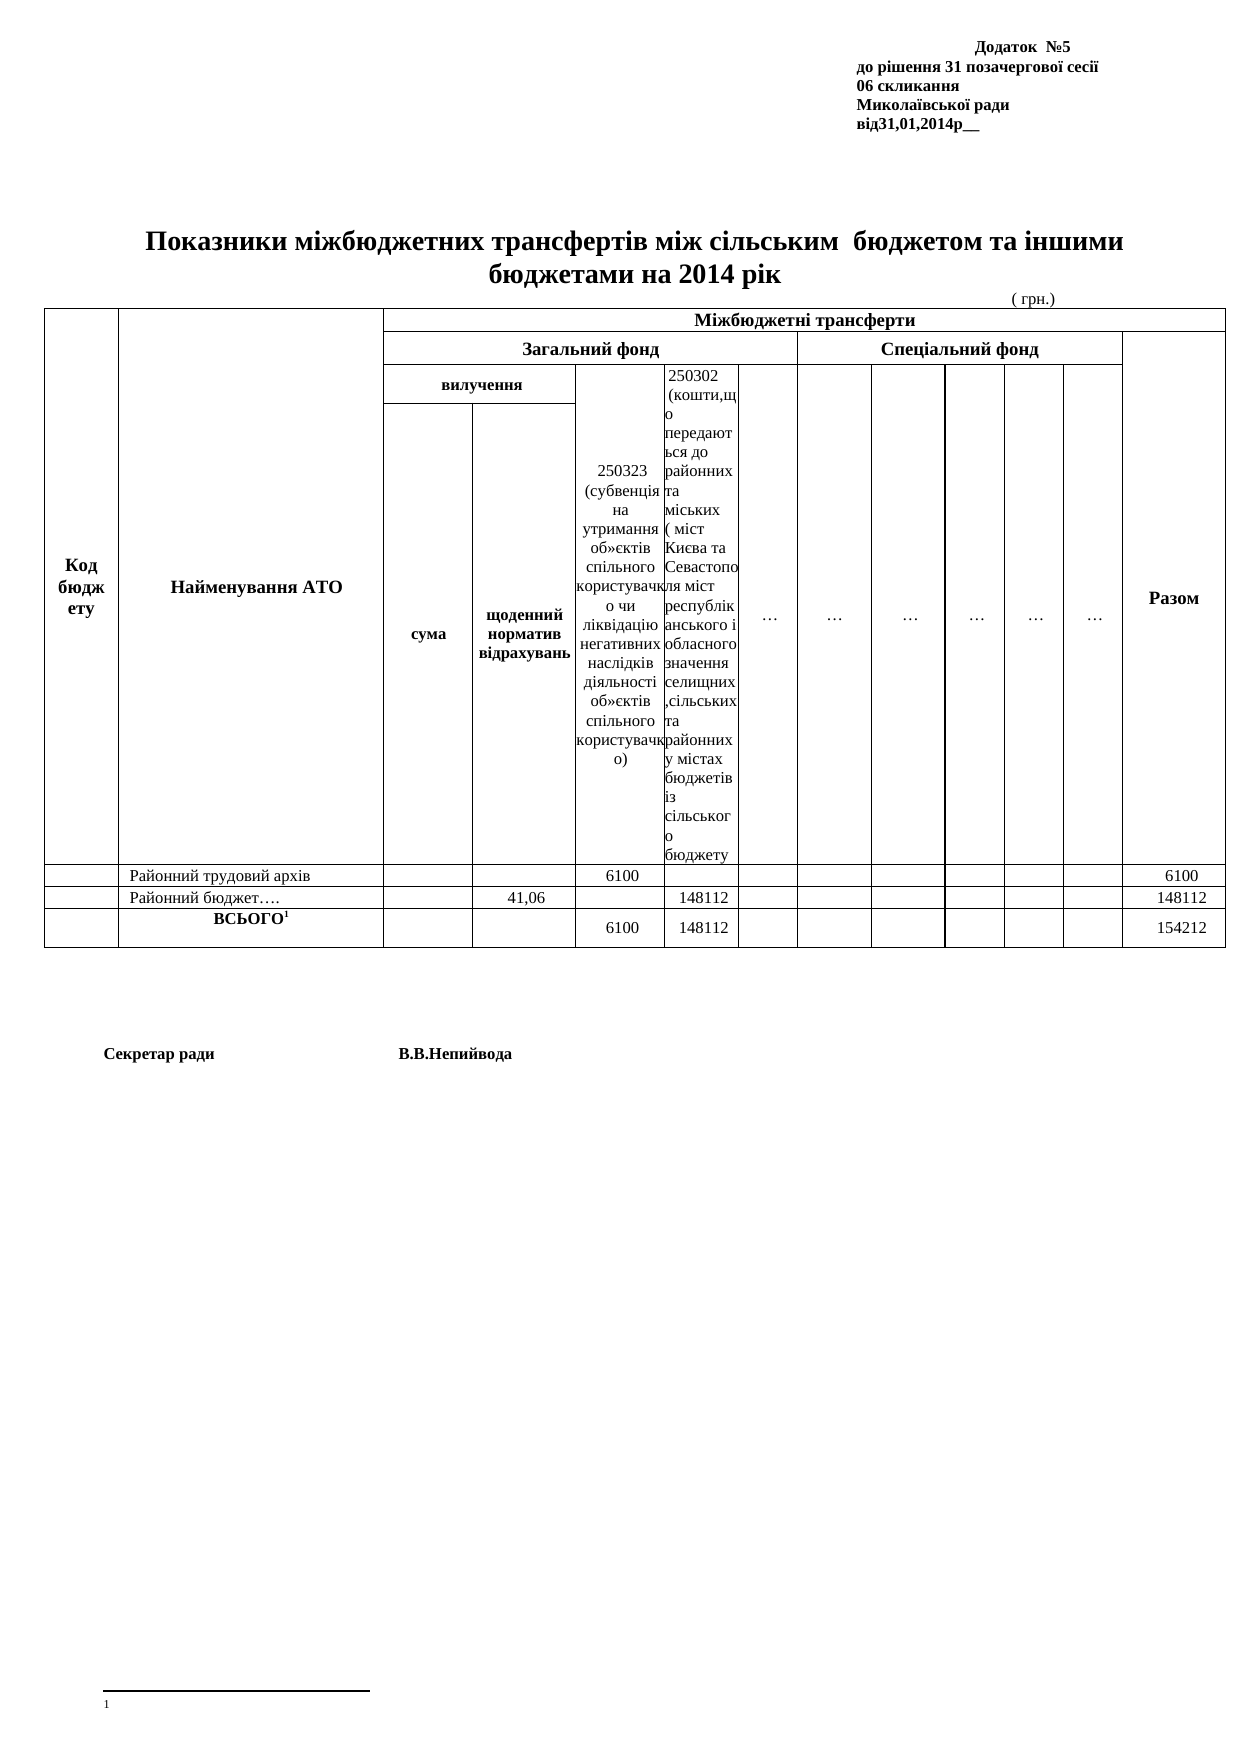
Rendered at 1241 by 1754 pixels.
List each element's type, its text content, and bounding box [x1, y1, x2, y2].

table_cell [739, 865, 797, 886]
table_cell [1005, 865, 1063, 886]
table_cell [739, 887, 797, 907]
table_cell 250323 (субвенція на утримання об»єктів спільного користувачко чи ліквідацію негативних наслідків діяльності об»єктів спільного користувачко) [576, 365, 664, 864]
table_cell 250302 (кошти,що передаються до районних та міських ( міст Києва та Севастополя міст республіканського і обласного значення селищних,сільських та районних у містах бюджетів із сільського бюджету [665, 365, 738, 864]
table_cell 148112 [1123, 887, 1225, 907]
text ( грн.) [103, 289, 1055, 308]
table_cell 6100 [1123, 865, 1225, 886]
table_cell [384, 865, 472, 886]
table_cell [45, 865, 118, 886]
table_cell [576, 887, 664, 907]
table_cell [798, 887, 871, 907]
table_cell [473, 909, 575, 947]
table_cell Загальний фонд [384, 332, 797, 364]
table_cell [45, 909, 118, 947]
table_cell [739, 909, 797, 947]
table_cell 41,06 [473, 887, 575, 907]
table_cell … [872, 365, 944, 864]
table_cell [946, 887, 1004, 907]
text Показники міжбюджетних трансфертів між сільським бюджетом та іншими бюджетами на 2014 рік [103, 224, 1166, 289]
table_cell [1064, 887, 1122, 907]
table_header Код бюджету [45, 309, 118, 864]
table_cell [384, 887, 472, 907]
table_cell [473, 865, 575, 886]
subtitle Додаток №5 [103, 37, 1166, 56]
table_cell [798, 865, 871, 886]
table_cell 154212 [1123, 909, 1225, 947]
table_cell [872, 865, 944, 886]
text 06 скликання [103, 76, 1166, 95]
table_cell [1064, 865, 1122, 886]
table_cell [946, 865, 1004, 886]
table_cell … [739, 365, 797, 864]
table_cell [384, 909, 472, 947]
table_cell [45, 887, 118, 907]
table_cell … [1005, 365, 1063, 864]
table_cell [1064, 909, 1122, 947]
text Миколаївської ради [103, 95, 1166, 114]
table_cell сума [384, 404, 472, 864]
table_cell Разом [1123, 332, 1225, 864]
table_cell ВСЬОГО [119, 909, 383, 947]
table_cell Спеціальний фонд [798, 332, 1122, 364]
table_cell [665, 865, 738, 886]
table_cell … [1064, 365, 1122, 864]
table_cell 148112 [665, 887, 738, 907]
table_cell [946, 909, 1004, 947]
text від31,01,2014р__ [103, 114, 1166, 133]
table_cell 6100 [576, 865, 664, 886]
table_cell … [946, 365, 1004, 864]
table_cell [1005, 887, 1063, 907]
table_cell … [798, 365, 871, 864]
table_cell 6100 [576, 909, 664, 947]
table_cell 148112 [665, 909, 738, 947]
table_cell [798, 909, 871, 947]
text Секретар ради В.В.Непийвода [103, 1044, 1166, 1063]
table_header Найменування АТО [119, 309, 383, 864]
table_cell [1005, 909, 1063, 947]
table_cell вилучення [384, 365, 575, 403]
table_cell [872, 887, 944, 907]
table_cell Районний трудовий архів [119, 865, 383, 886]
table_cell щоденний норматив відрахувань [473, 404, 575, 864]
text до рішення 31 позачергової сесії [103, 56, 1166, 76]
table_cell [872, 909, 944, 947]
table_cell Районний бюджет…. [119, 887, 383, 907]
table_header Міжбюджетні трансферти [384, 309, 1225, 331]
